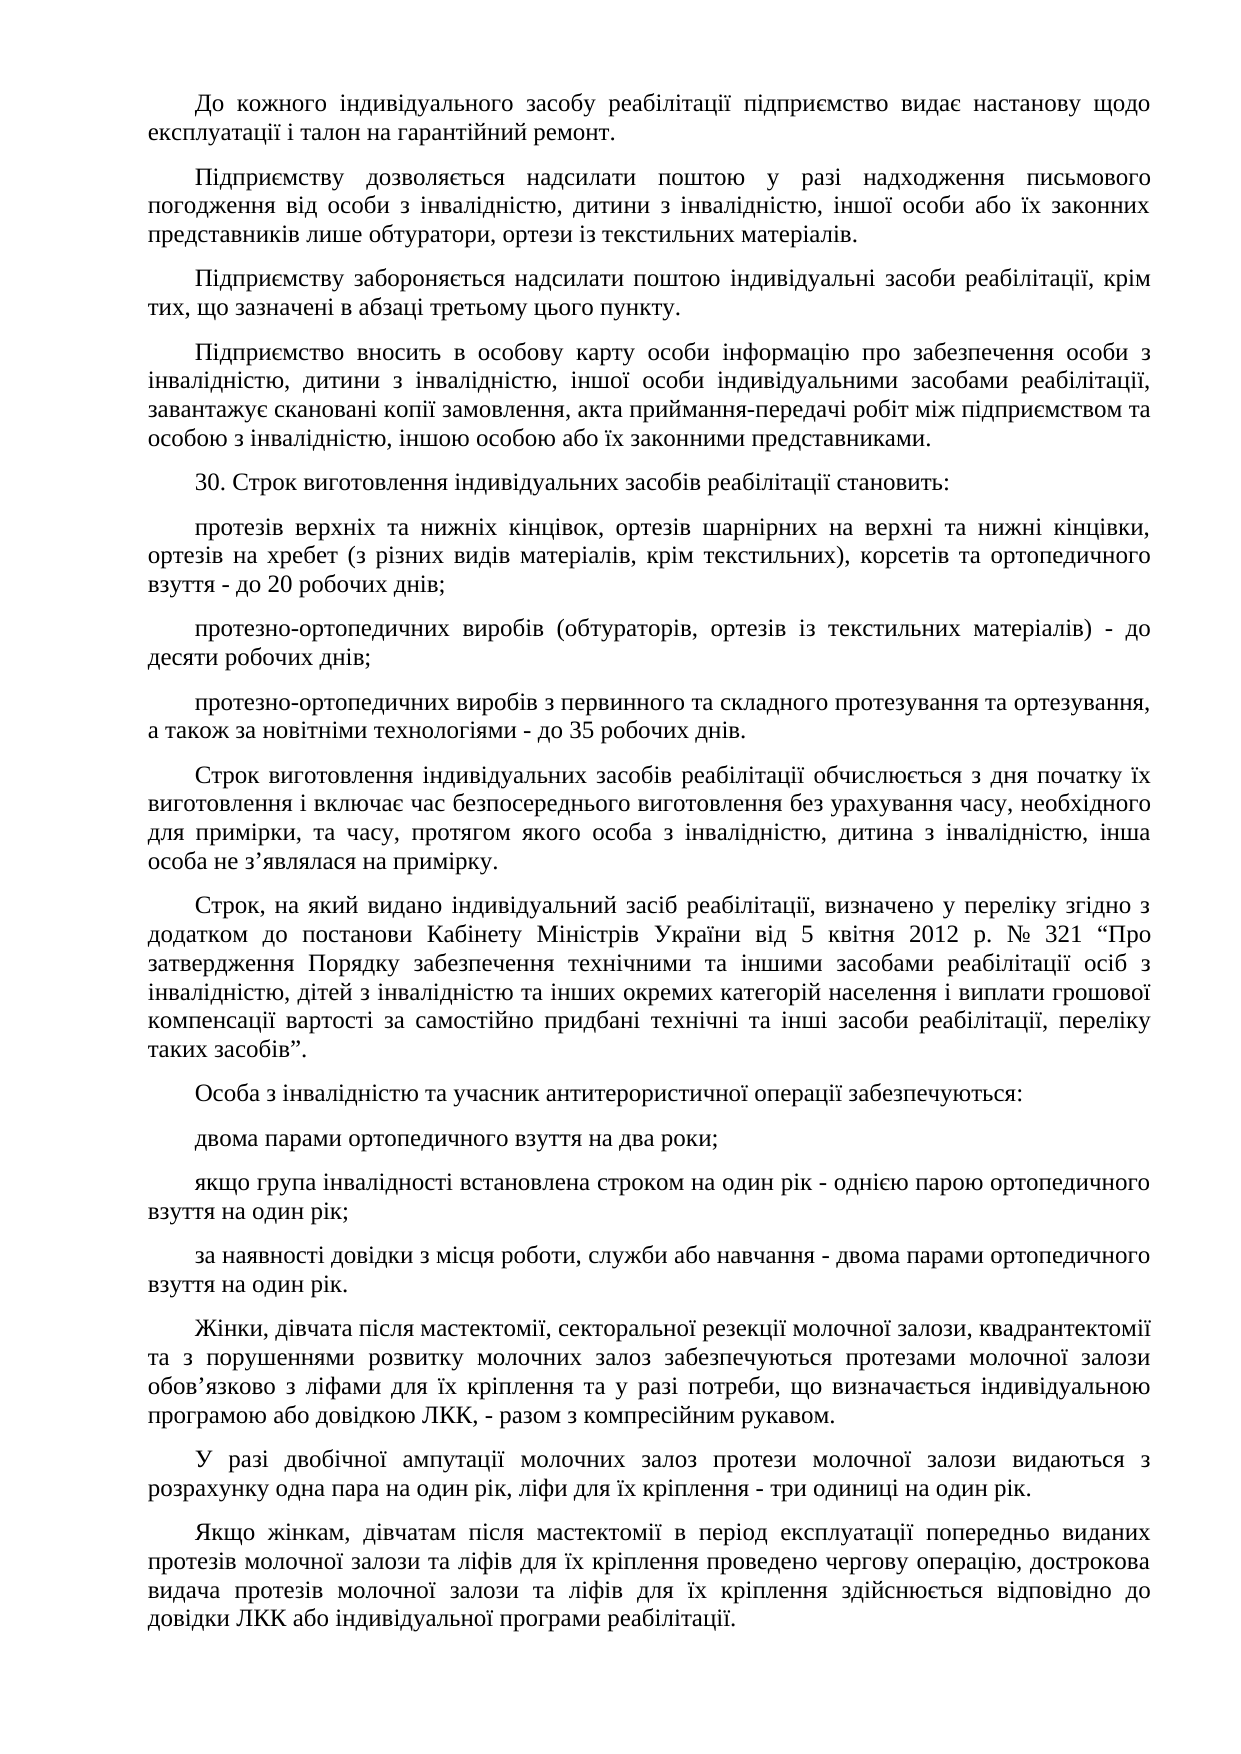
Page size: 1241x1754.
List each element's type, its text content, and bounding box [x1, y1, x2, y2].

text Якщо жінкам, дівчатам після мастектомії в період експлуатації попередньо виданих протезів молочної залози та ліфів для їх кріплення проведено чергову операцію, дострокова видача протезів молочної залози та ліфів для їх кріплення здійснюється відповідно до довідки ЛКК або індивідуальної програми реабілітації. [148, 1517, 1152, 1632]
text двома парами ортопедичного взуття на два роки; [148, 1123, 1152, 1152]
text протезів верхніх та нижніх кінцівок, ортезів шарнірних на верхні та нижні кінцівки, ортезів на хребет (з різних видів матеріалів, крім текстильних), корсетів та ортопедичного взуття - до 20 робочих днів; [148, 512, 1152, 598]
text У разі двобічної ампутації молочних залоз протези молочної залози видаються з розрахунку одна пара на один рік, ліфи для їх кріплення - три одиниці на один рік. [148, 1444, 1152, 1502]
text протезно-ортопедичних виробів (обтураторів, ортезів із текстильних матеріалів) - до десяти робочих днів; [148, 613, 1152, 671]
text Підприємству забороняється надсилати поштою індивідуальні засоби реабілітації, крім тих, що зазначені в абзаці третьому цього пункту. [148, 263, 1152, 321]
text Строк виготовлення індивідуальних засобів реабілітації обчислюється з дня початку їх виготовлення і включає час безпосереднього виготовлення без урахування часу, необхідного для примірки, та часу, протягом якого особа з інвалідністю, дитина з інвалідністю, інша особа не з’являлася на примірку. [148, 760, 1152, 875]
text Особа з інвалідністю та учасник антитерористичної операції забезпечуються: [148, 1078, 1152, 1107]
text 30. Строк виготовлення індивідуальних засобів реабілітації становить: [148, 467, 1152, 496]
text До кожного індивідуального засобу реабілітації підприємство видає настанову щодо експлуатації і талон на гарантійний ремонт. [148, 88, 1152, 146]
text Підприємство вносить в особову карту особи інформацію про забезпечення особи з інвалідністю, дитини з інвалідністю, іншої особи індивідуальними засобами реабілітації, завантажує скановані копії замовлення, акта приймання-передачі робіт між підприємством та особою з інвалідністю, іншою особою або їх законними представниками. [148, 337, 1152, 452]
text якщо група інвалідності встановлена строком на один рік - однією парою ортопедичного взуття на один рік; [148, 1167, 1152, 1225]
text протезно-ортопедичних виробів з первинного та складного протезування та ортезування, а також за новітніми технологіями - до 35 робочих днів. [148, 687, 1152, 744]
text Жінки, дівчата після мастектомії, секторальної резекції молочної залози, квадрантектомії та з порушеннями розвитку молочних залоз забезпечуються протезами молочної залози обов’язково з ліфами для їх кріплення та у разі потреби, що визначається індивідуальною програмою або довідкою ЛКК, - разом з компресійним рукавом. [148, 1313, 1152, 1428]
text за наявності довідки з місця роботи, служби або навчання - двома парами ортопедичного взуття на один рік. [148, 1240, 1152, 1298]
text Строк, на який видано індивідуальний засіб реабілітації, визначено у переліку згідно з додатком до постанови Кабінету Міністрів України від 5 квітня 2012 р. № 321 “Про затвердження Порядку забезпечення технічними та іншими засобами реабілітації осіб з інвалідністю, дітей з інвалідністю та інших окремих категорій населення і виплати грошової компенсації вартості за самостійно придбані технічні та інші засоби реабілітації, переліку таких засобів”. [148, 890, 1152, 1063]
text Підприємству дозволяється надсилати поштою у разі надходження письмового погодження від особи з інвалідністю, дитини з інвалідністю, іншої особи або їх законних представників лише обтуратори, ортези із текстильних матеріалів. [148, 162, 1152, 248]
